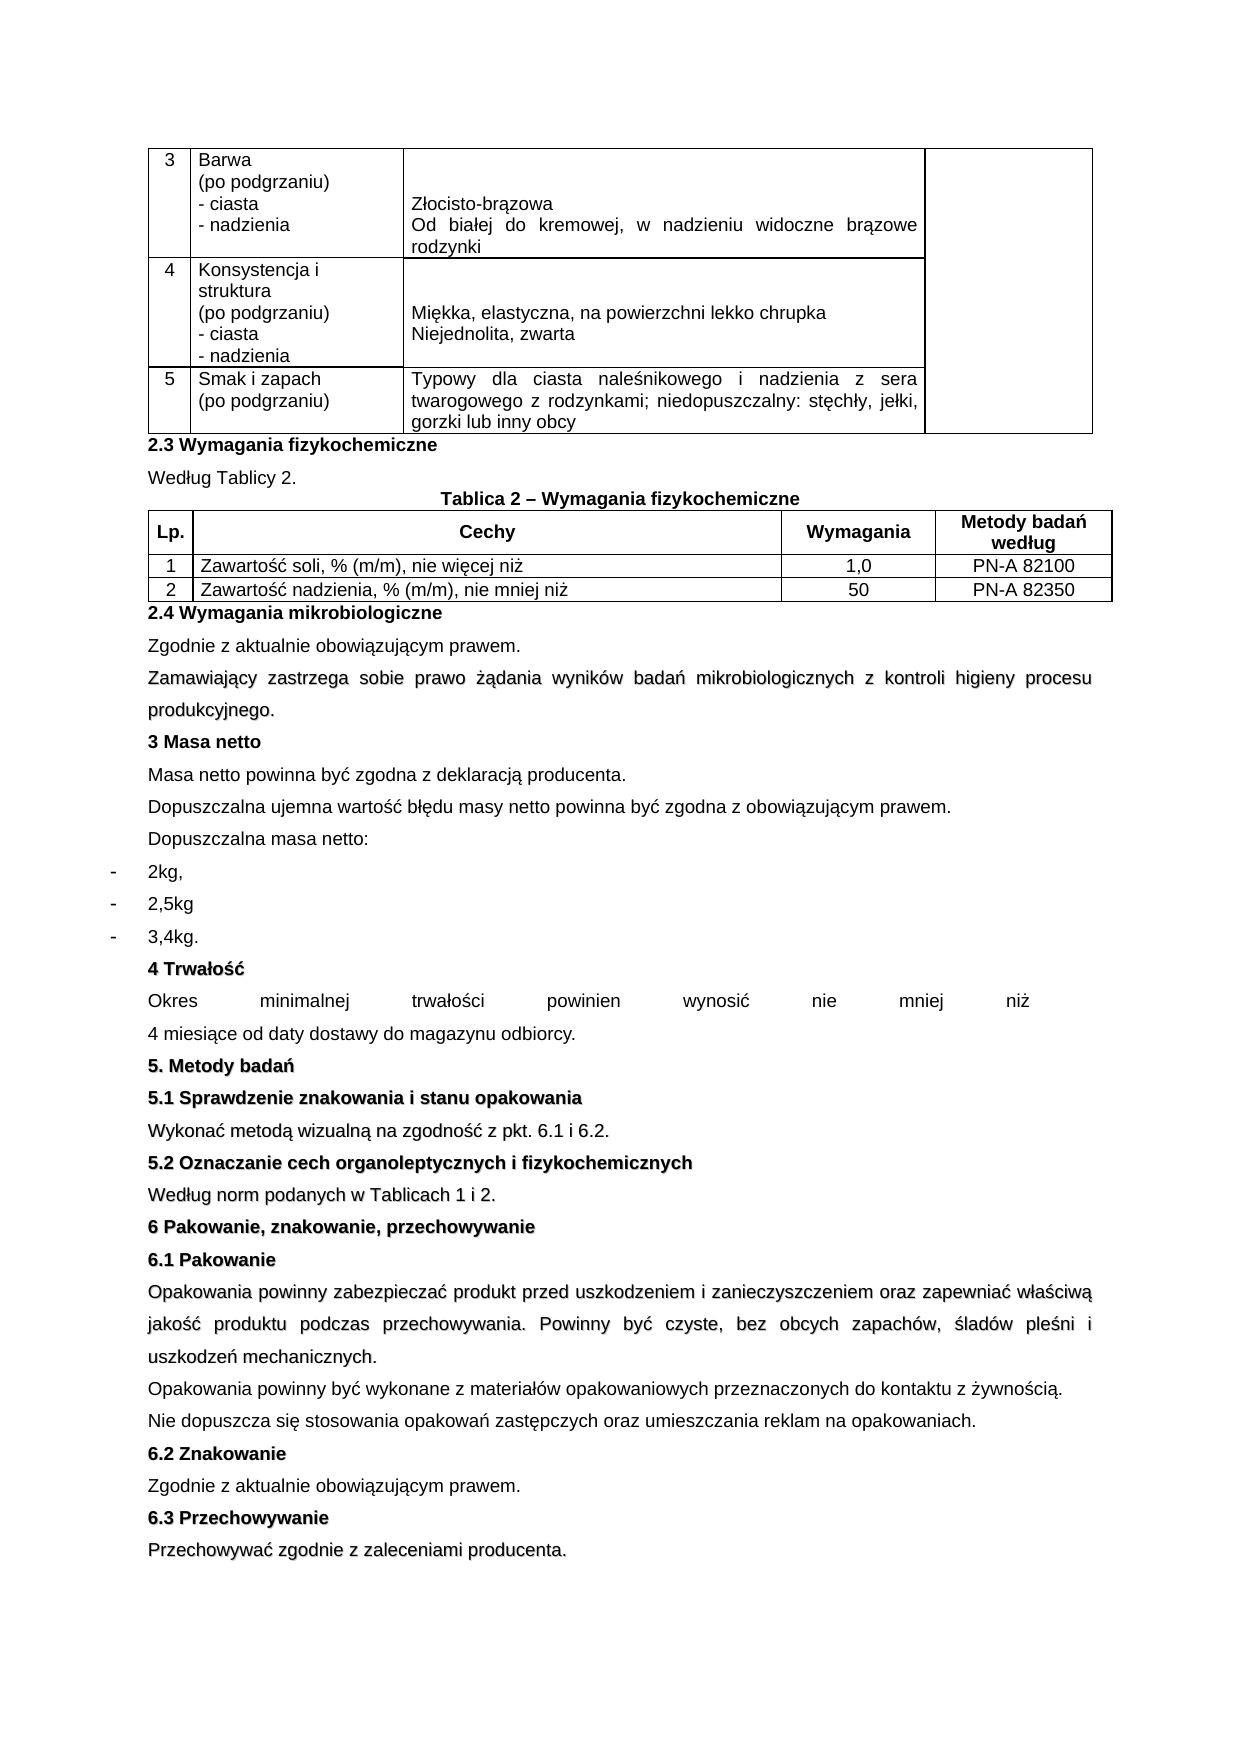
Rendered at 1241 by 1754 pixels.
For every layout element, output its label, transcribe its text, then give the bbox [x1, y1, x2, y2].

text 4 Trwałość [148, 958, 1093, 979]
text Przechowywać zgodnie z zaleceniami producenta. [148, 1539, 1093, 1561]
text Masa netto powinna być zgodna z deklaracją producenta. [148, 764, 1093, 785]
list 2kg, [110, 861, 1093, 882]
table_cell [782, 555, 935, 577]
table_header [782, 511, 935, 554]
text 6.2 Znakowanie [148, 1442, 1093, 1464]
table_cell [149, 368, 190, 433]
text 5.1 Sprawdzenie znakowania i stanu opakowania [148, 1087, 1093, 1109]
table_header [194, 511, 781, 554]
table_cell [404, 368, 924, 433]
text 3 Masa netto [148, 731, 1093, 753]
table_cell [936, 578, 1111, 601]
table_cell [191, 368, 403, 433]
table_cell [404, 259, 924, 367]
text 6.1 Pakowanie [148, 1249, 1093, 1270]
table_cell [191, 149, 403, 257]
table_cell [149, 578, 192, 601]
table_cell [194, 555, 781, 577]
text 6.3 Przechowywanie [148, 1507, 1093, 1528]
text Zgodnie z aktualnie obowiązującym prawem. [148, 634, 1093, 656]
text Dopuszczalna ujemna wartość błędu masy netto powinna być zgodna z obowiązującym prawem. [148, 796, 1093, 817]
text 6 Pakowanie, znakowanie, przechowywanie [148, 1216, 1093, 1238]
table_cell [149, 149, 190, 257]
text 5. Metody badań [148, 1055, 1093, 1076]
text Zgodnie z aktualnie obowiązującym prawem. [148, 1475, 1093, 1496]
text Nie dopuszcza się stosowania opakowań zastępczych oraz umieszczania reklam na opakowaniach. [148, 1410, 1093, 1432]
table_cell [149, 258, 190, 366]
text Zamawiający zastrzega sobie prawo żądania wyników badań mikrobiologicznych z kontroli higieny procesu produkcyjnego. [148, 667, 1093, 721]
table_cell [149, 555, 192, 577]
text 2.3 Wymagania fizykochemiczne [148, 434, 1093, 456]
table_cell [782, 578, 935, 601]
text Wykonać metodą wizualną na zgodność z pkt. 6.1 i 6.2. [148, 1119, 1093, 1141]
text 5.2 Oznaczanie cech organoleptycznych i fizykochemicznych [148, 1152, 1093, 1173]
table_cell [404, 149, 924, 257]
text Dopuszczalna masa netto: [148, 828, 1093, 850]
text Według Tablicy 2. [148, 466, 1093, 488]
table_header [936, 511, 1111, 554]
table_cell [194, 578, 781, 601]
text 2.4 Wymagania mikrobiologiczne [148, 602, 1093, 624]
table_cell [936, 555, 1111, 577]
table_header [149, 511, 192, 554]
list 3,4kg. [110, 926, 1093, 947]
text Według norm podanych w Tablicach 1 i 2. [148, 1184, 1093, 1206]
list 2,5kg [110, 893, 1093, 915]
text Okres minimalnej trwałości powinien wynosić nie mniej niż 4 miesiące od daty dostawy do magazynu odbiorcy. [148, 990, 1093, 1044]
text Opakowania powinny zabezpieczać produkt przed uszkodzeniem i zanieczyszczeniem oraz zapewniać właściwą jakość produktu podczas przechowywania. Powinny być czyste, bez obcych zapachów, śladów pleśni i uszkodzeń mechanicznych. [148, 1281, 1093, 1367]
subtitle Tablica 2 – Wymagania fizykochemiczne [148, 488, 1093, 509]
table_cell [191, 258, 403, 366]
text Opakowania powinny być wykonane z materiałów opakowaniowych przeznaczonych do kontaktu z żywnością. [148, 1378, 1093, 1399]
